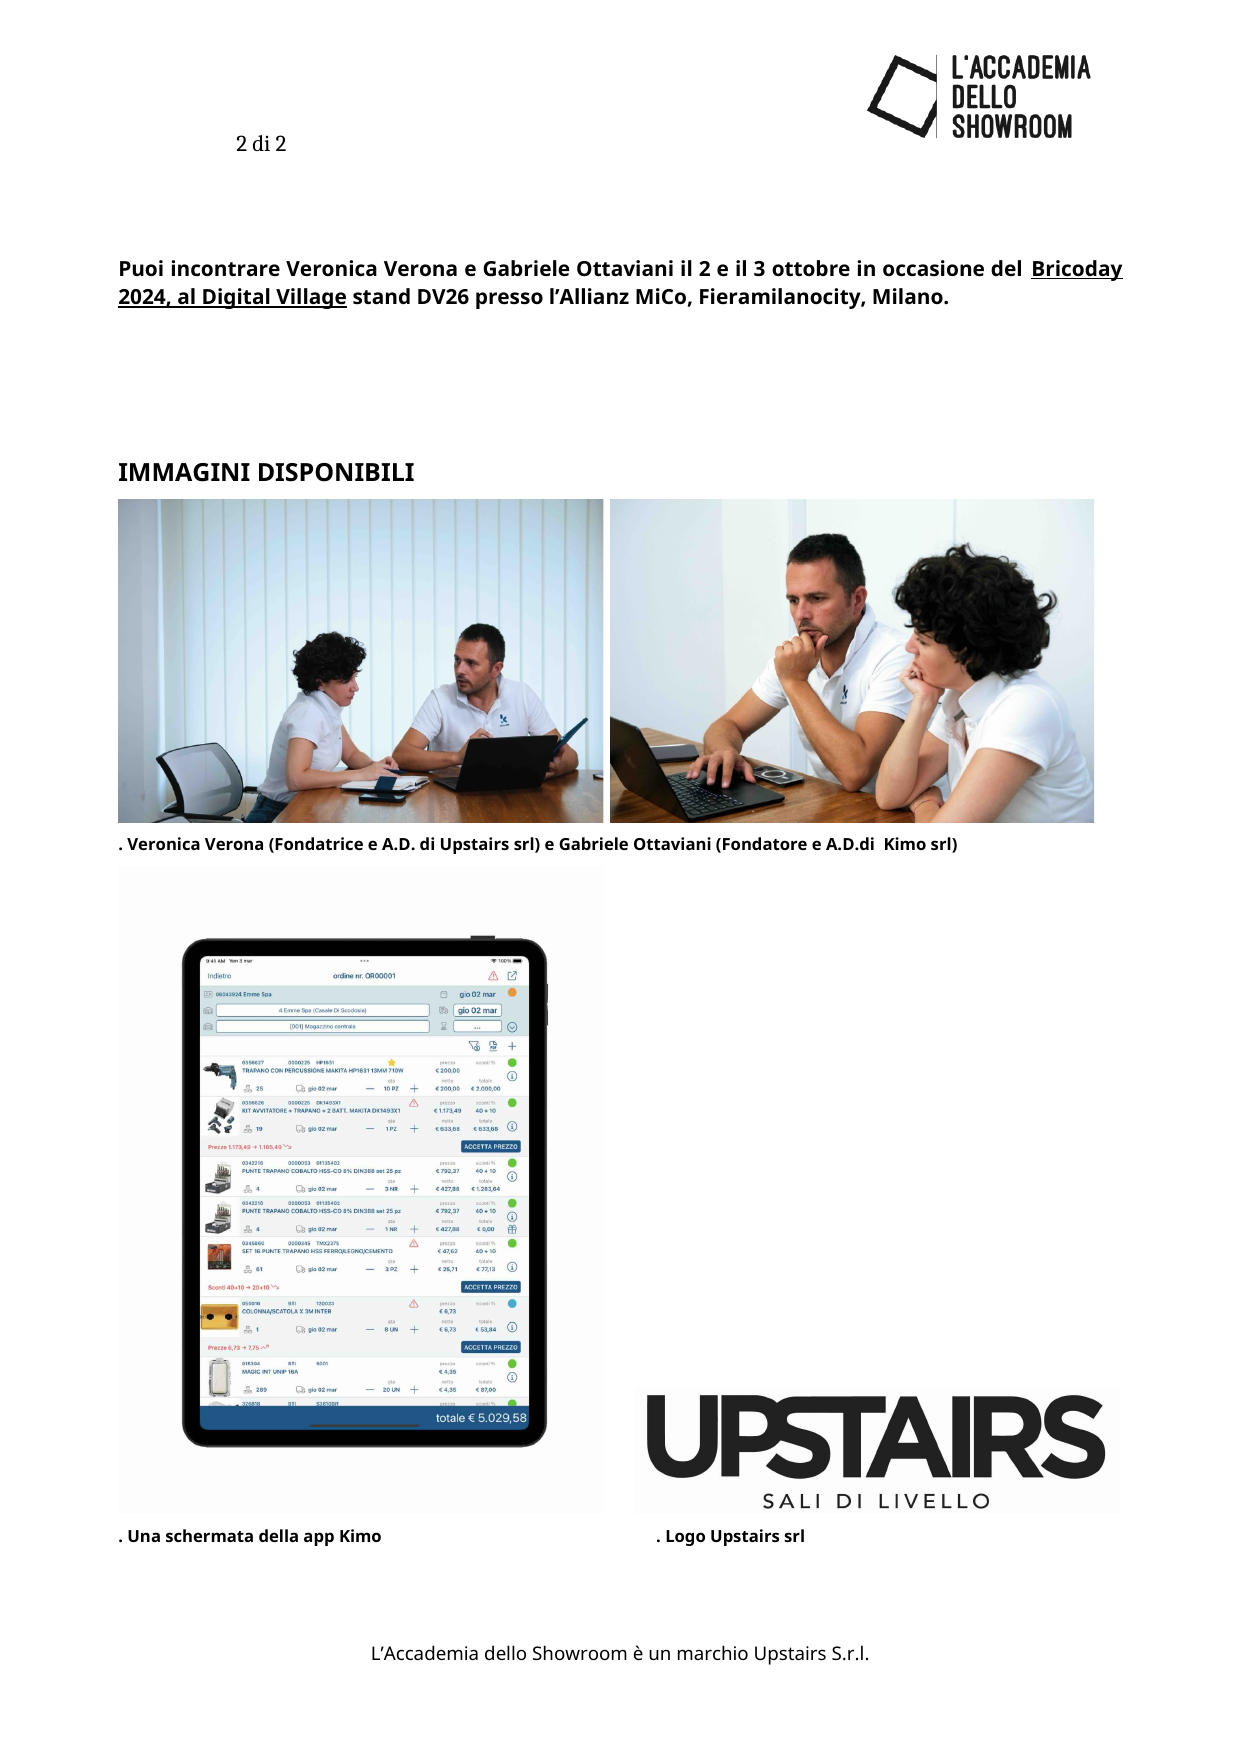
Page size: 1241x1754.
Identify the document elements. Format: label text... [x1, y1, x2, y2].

text Puoi incontrare Veronica Verona e Gabriele Ottaviani il 2 e il 3 ottobre in occasione del Bricoday 2024, al Digital Village stand DV26 presso l’Allianz MiCo, Fieramilanocity, Milano. [118, 254, 1122, 311]
picture [843, 42, 1120, 152]
text . Una schermata della app Kimo . Logo Upstairs srl [118, 1524, 1122, 1547]
text . Veronica Verona (Fondatrice e A.D. di Upstairs srl) e Gabriele Ottaviani (Fondatore e A.D.di Kimo srl) [118, 833, 1122, 856]
picture [118, 499, 604, 823]
picture [610, 499, 1095, 823]
picture [634, 1388, 1120, 1514]
text IMMAGINI DISPONIBILI [118, 454, 1122, 489]
picture [118, 866, 604, 1514]
